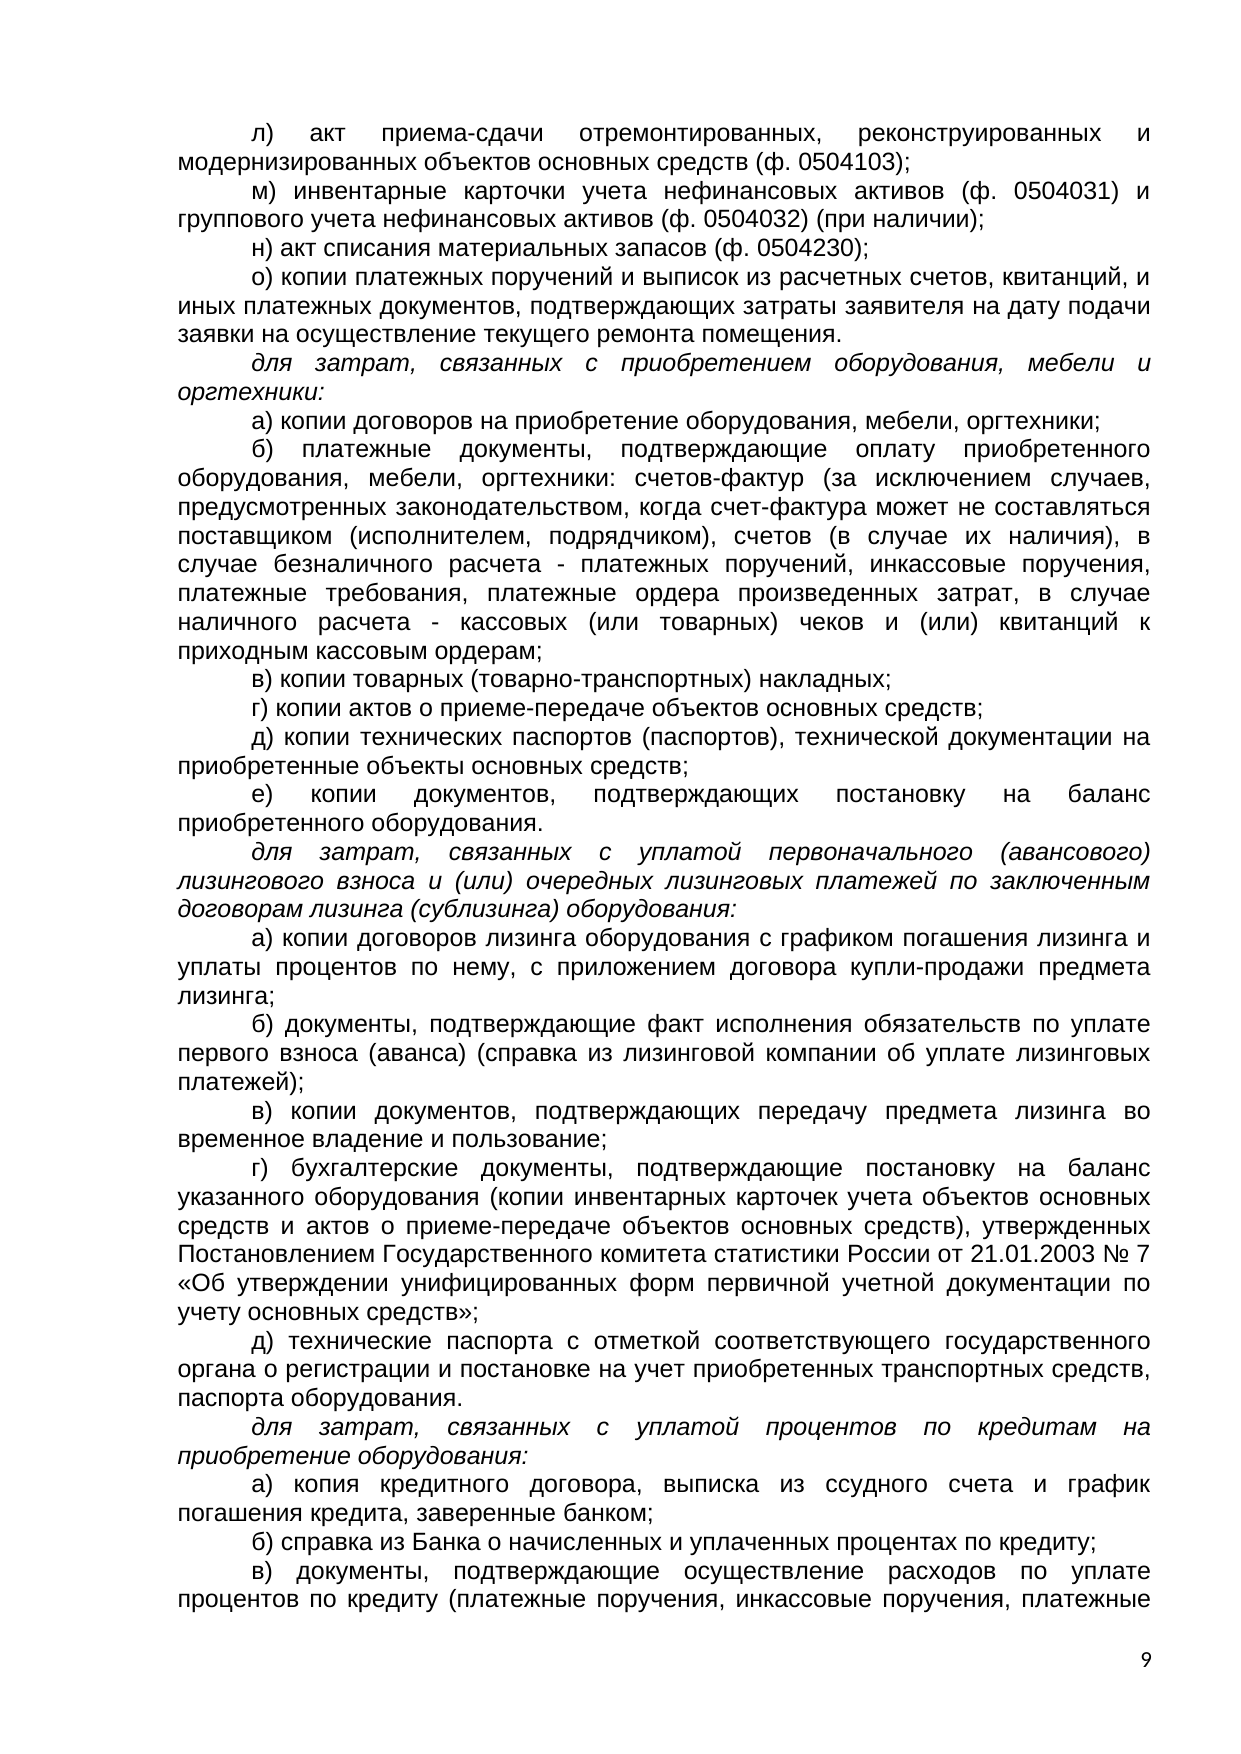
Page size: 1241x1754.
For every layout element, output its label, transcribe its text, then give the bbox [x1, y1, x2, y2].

text а) копии договоров на приобретение оборудования, мебели, оргтехники; [177, 406, 1152, 434]
text для затрат, связанных с приобретением оборудования, мебели и оргтехники: [177, 348, 1152, 406]
text о) копии платежных поручений и выписок из расчетных счетов, квитанций, и иных платежных документов, подтверждающих затраты заявителя на дату подачи заявки на осуществление текущего ремонта помещения. [177, 262, 1152, 348]
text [177, 1556, 1152, 1613]
text а) копия кредитного договора, выписка из ссудного счета и график погашения кредита, заверенные банком; [177, 1469, 1152, 1527]
text г) бухгалтерские документы, подтверждающие постановку на баланс указанного оборудования (копии инвентарных карточек учета объектов основных средств и актов о приеме-передаче объектов основных средств), утвержденных Постановлением Государственного комитета статистики России от 21.01.2003 № 7 «Об утверждении унифицированных форм первичной учетной документации по учету основных средств»; [177, 1153, 1152, 1326]
text е) копии документов, подтверждающих постановку на баланс приобретенного оборудования. [177, 779, 1152, 837]
text д) копии технических паспортов (паспортов), технической документации на приобретенные объекты основных средств; [177, 722, 1152, 779]
text б) платежные документы, подтверждающие оплату приобретенного оборудования, мебели, оргтехники: счетов-фактур (за исключением случаев, предусмотренных законодательством, когда счет-фактура может не составляться поставщиком (исполнителем, подрядчиком), счетов (в случае их наличия), в случае безналичного расчета - платежных поручений, инкассовые поручения, платежные требования, платежные ордера произведенных затрат, в случае наличного расчета - кассовых (или товарных) чеков и (или) квитанций к приходным кассовым ордерам; [177, 434, 1152, 664]
text для затрат, связанных с уплатой первоначального (авансового) лизингового взноса и (или) очередных лизинговых платежей по заключенным договорам лизинга (сублизинга) оборудования: [177, 837, 1152, 923]
text для затрат, связанных с уплатой процентов по кредитам на приобретение оборудования: [177, 1412, 1152, 1469]
text н) акт списания материальных запасов (ф. 0504230); [177, 233, 1152, 262]
text в) копии документов, подтверждающих передачу предмета лизинга во временное владение и пользование; [177, 1096, 1152, 1153]
text л) акт приема-сдачи отремонтированных, реконструированных и модернизированных объектов основных средств (ф. 0504103); [177, 118, 1152, 176]
text б) справка из Банка о начисленных и уплаченных процентах по кредиту; [177, 1527, 1152, 1556]
text а) копии договоров лизинга оборудования с графиком погашения лизинга и уплаты процентов по нему, с приложением договора купли-продажи предмета лизинга; [177, 923, 1152, 1009]
text д) технические паспорта с отметкой соответствующего государственного органа о регистрации и постановке на учет приобретенных транспортных средств, паспорта оборудования. [177, 1326, 1152, 1412]
text г) копии актов о приеме-передаче объектов основных средств; [177, 693, 1152, 722]
text м) инвентарные карточки учета нефинансовых активов (ф. 0504031) и группового учета нефинансовых активов (ф. 0504032) (при наличии); [177, 176, 1152, 233]
text в) копии товарных (товарно-транспортных) накладных; [177, 664, 1152, 693]
text б) документы, подтверждающие факт исполнения обязательств по уплате первого взноса (аванса) (справка из лизинговой компании об уплате лизинговых платежей); [177, 1009, 1152, 1096]
